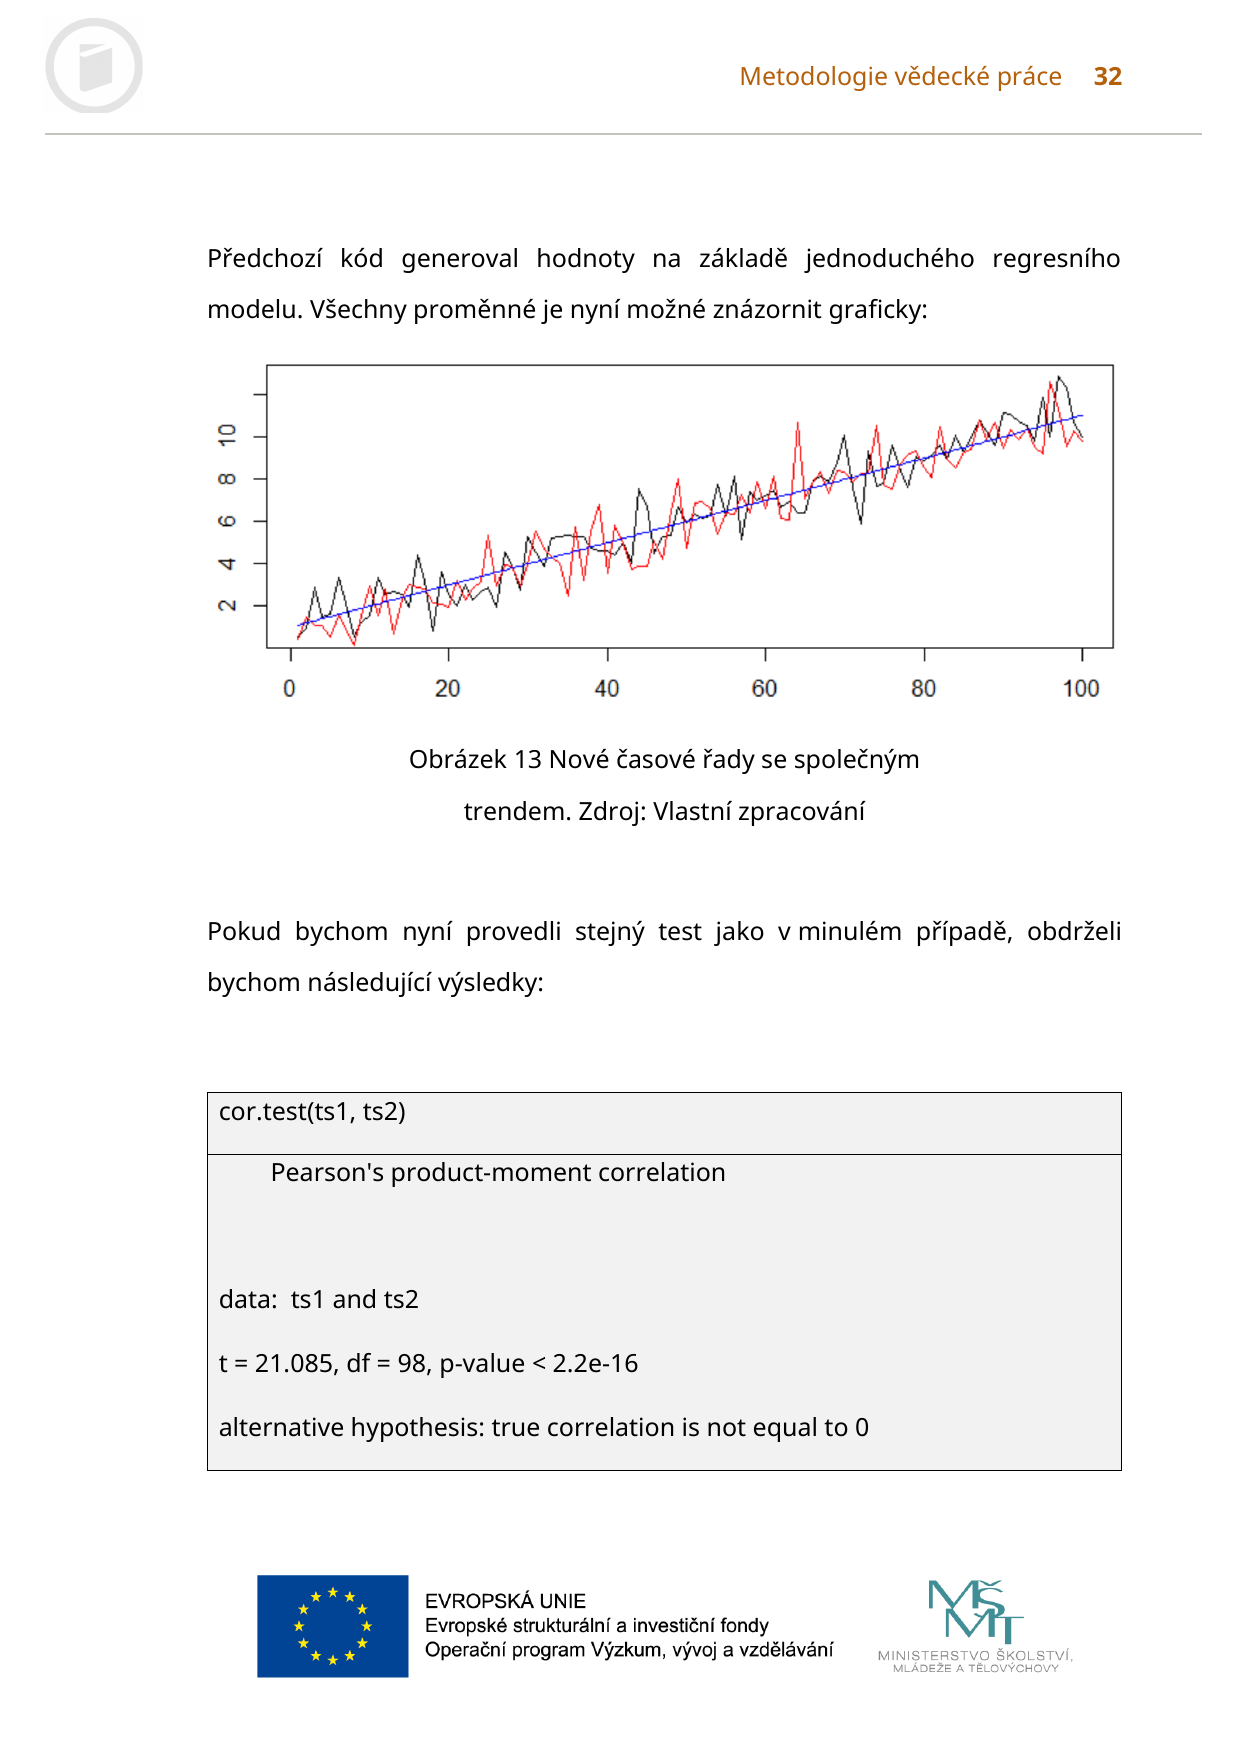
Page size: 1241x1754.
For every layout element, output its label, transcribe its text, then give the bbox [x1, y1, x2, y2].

table_header cor.test(ts1, ts2) [208, 1093, 1121, 1154]
text Obrázek 13 Nové časové řady se společným trendem. Zdroj: Vlastní zpracování [354, 742, 974, 827]
text Pokud bychom nyní provedli stejný test jako v minulém případě, obdrželi bychom následující výsledky: [207, 914, 1122, 999]
text Předchozí kód generoval hodnoty na základě jednoduchého regresního modelu. Všechny proměnné je nyní možné znázornit graficky: [207, 241, 1122, 326]
picture [206, 355, 1123, 713]
picture [206, 1524, 1123, 1728]
